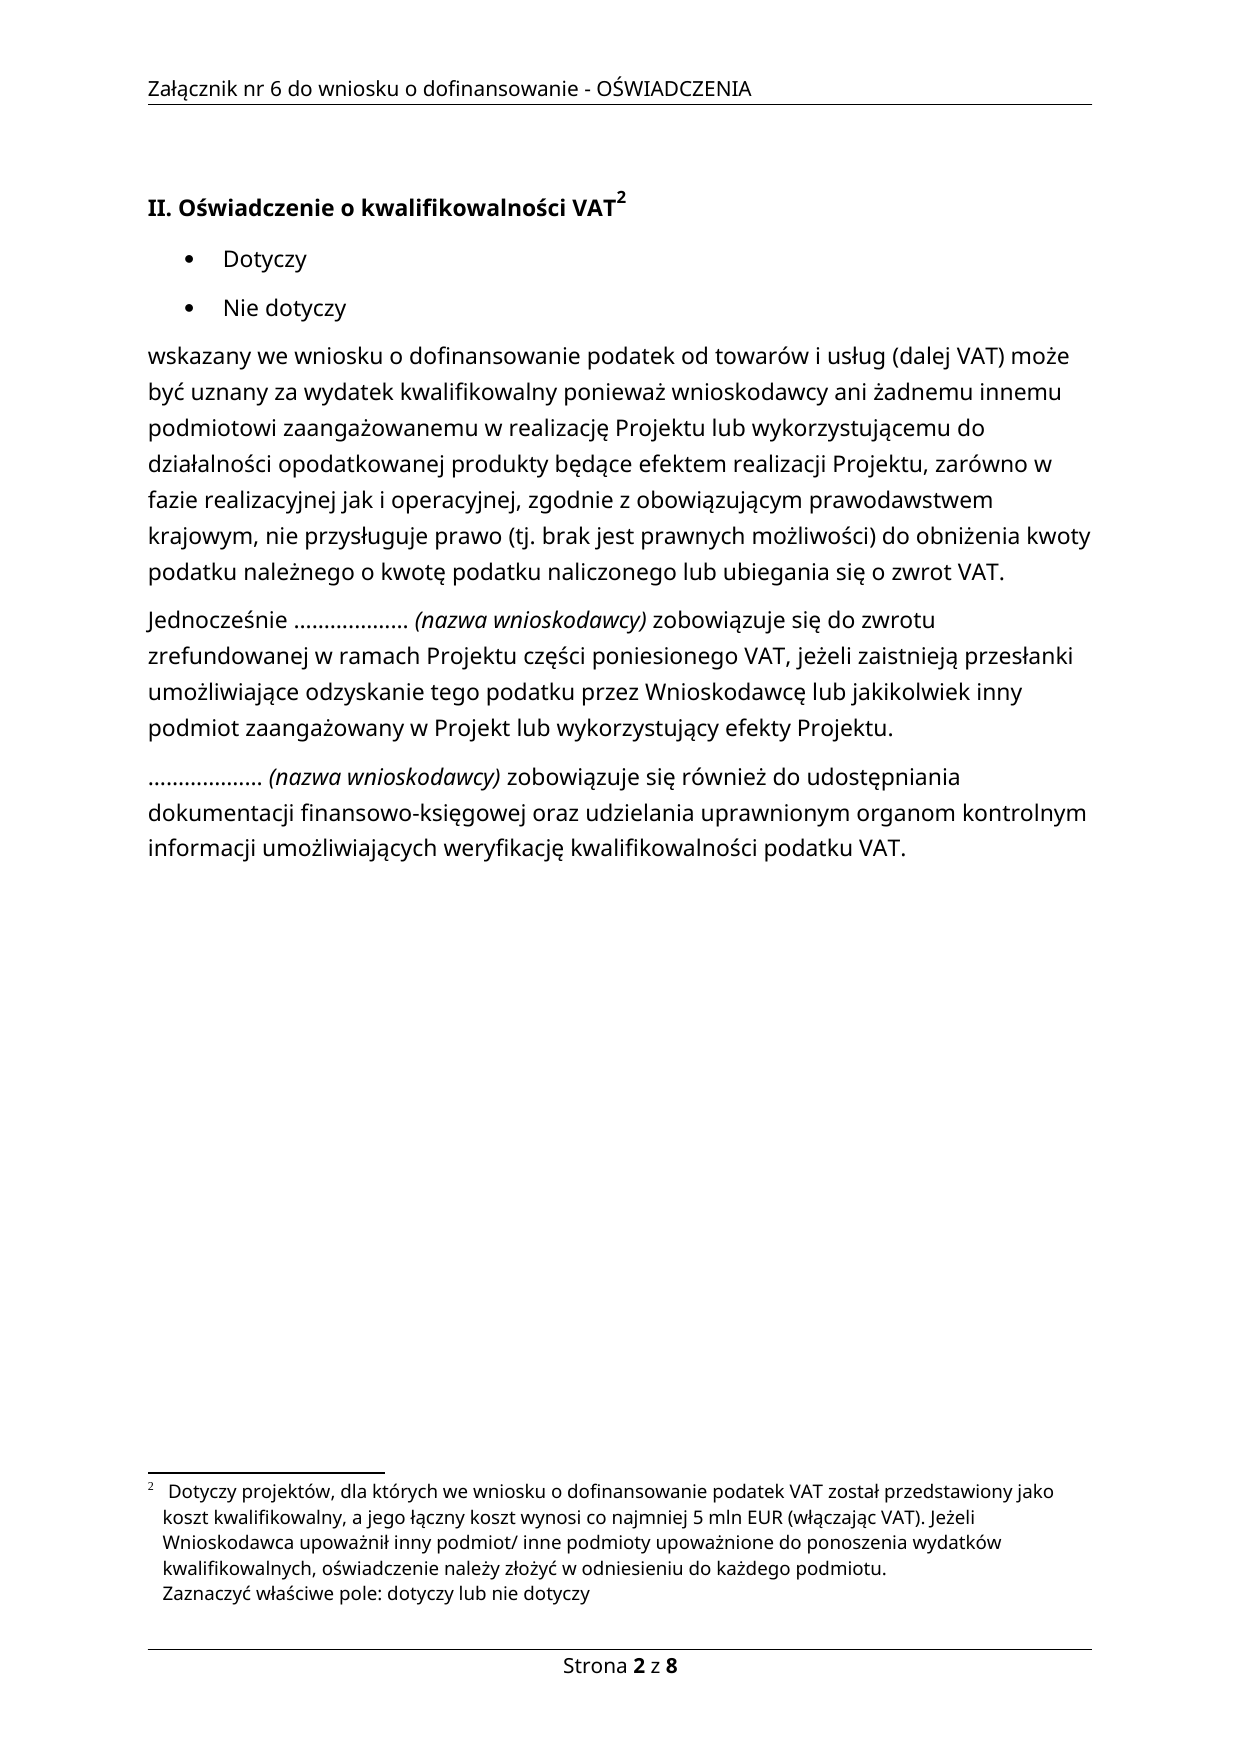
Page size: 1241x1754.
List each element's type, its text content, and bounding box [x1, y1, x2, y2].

text II. Oświadczenie o kwalifikowalności VAT [148, 185, 1092, 225]
text ……….……… (nazwa wnioskodawcy) zobowiązuje się również do udostępniania dokumentacji finansowo-księgowej oraz udzielania uprawnionym organom kontrolnym informacji umożliwiających weryfikację kwalifikowalności podatku VAT. [148, 761, 1092, 864]
text Jednocześnie ……….……… (nazwa wnioskodawcy) zobowiązuje się do zwrotu zrefundowanej w ramach Projektu części poniesionego VAT, jeżeli zaistnieją przesłanki umożliwiające odzyskanie tego podatku przez Wnioskodawcę lub jakikolwiek inny podmiot zaangażowany w Projekt lub wykorzystujący efekty Projektu. [148, 604, 1092, 743]
list Dotyczy [185, 243, 1092, 274]
text wskazany we wniosku o dofinansowanie podatek od towarów i usług (dalej VAT) może być uznany za wydatek kwalifikowalny ponieważ wnioskodawcy ani żadnemu innemu podmiotowi zaangażowanemu w realizację Projektu lub wykorzystującemu do działalności opodatkowanej produkty będące efektem realizacji Projektu, zarówno w fazie realizacyjnej jak i operacyjnej, zgodnie z obowiązującym prawodawstwem krajowym, nie przysługuje prawo (tj. brak jest prawnych możliwości) do obniżenia kwoty podatku należnego o kwotę podatku naliczonego lub ubiegania się o zwrot VAT. [148, 340, 1092, 587]
list Nie dotyczy [185, 292, 1092, 323]
